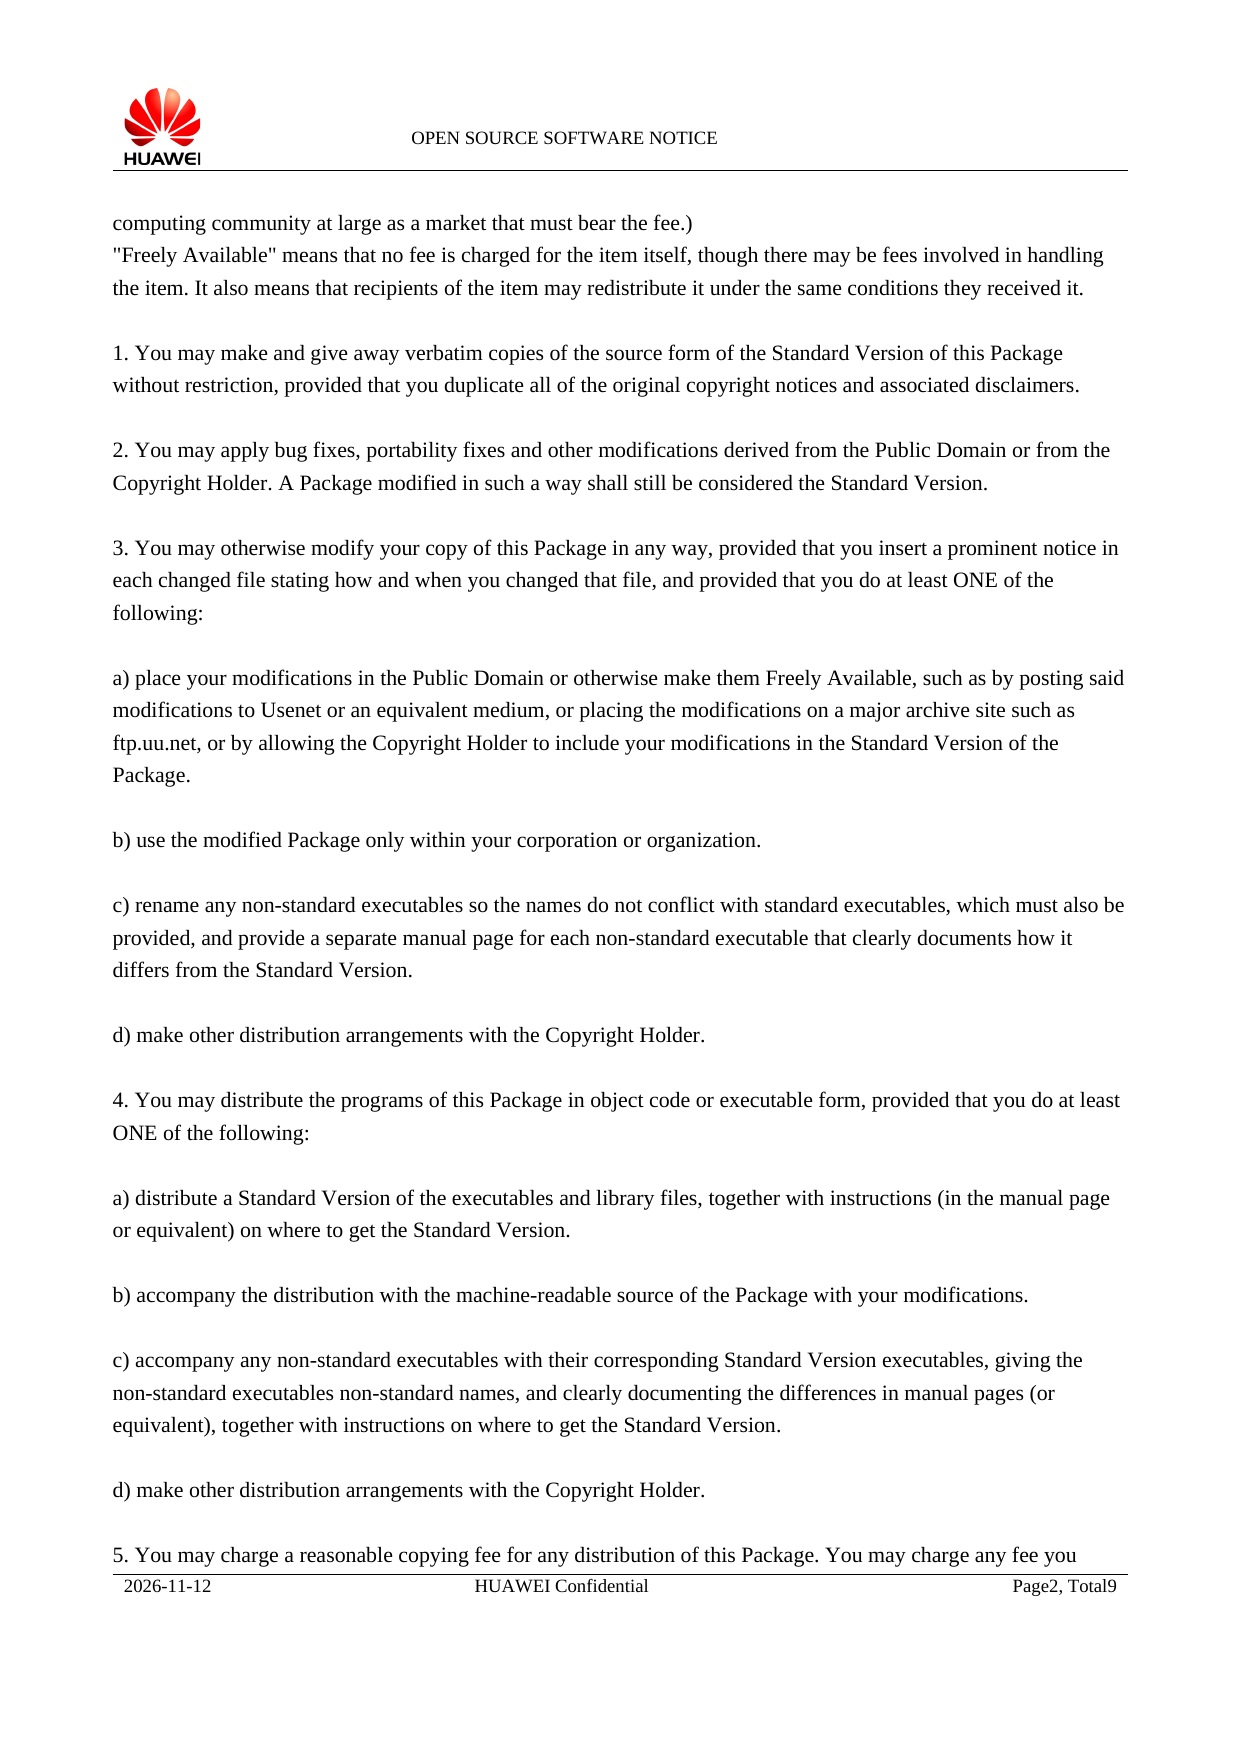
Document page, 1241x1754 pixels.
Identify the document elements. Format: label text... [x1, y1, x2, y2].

picture [124, 88, 201, 165]
